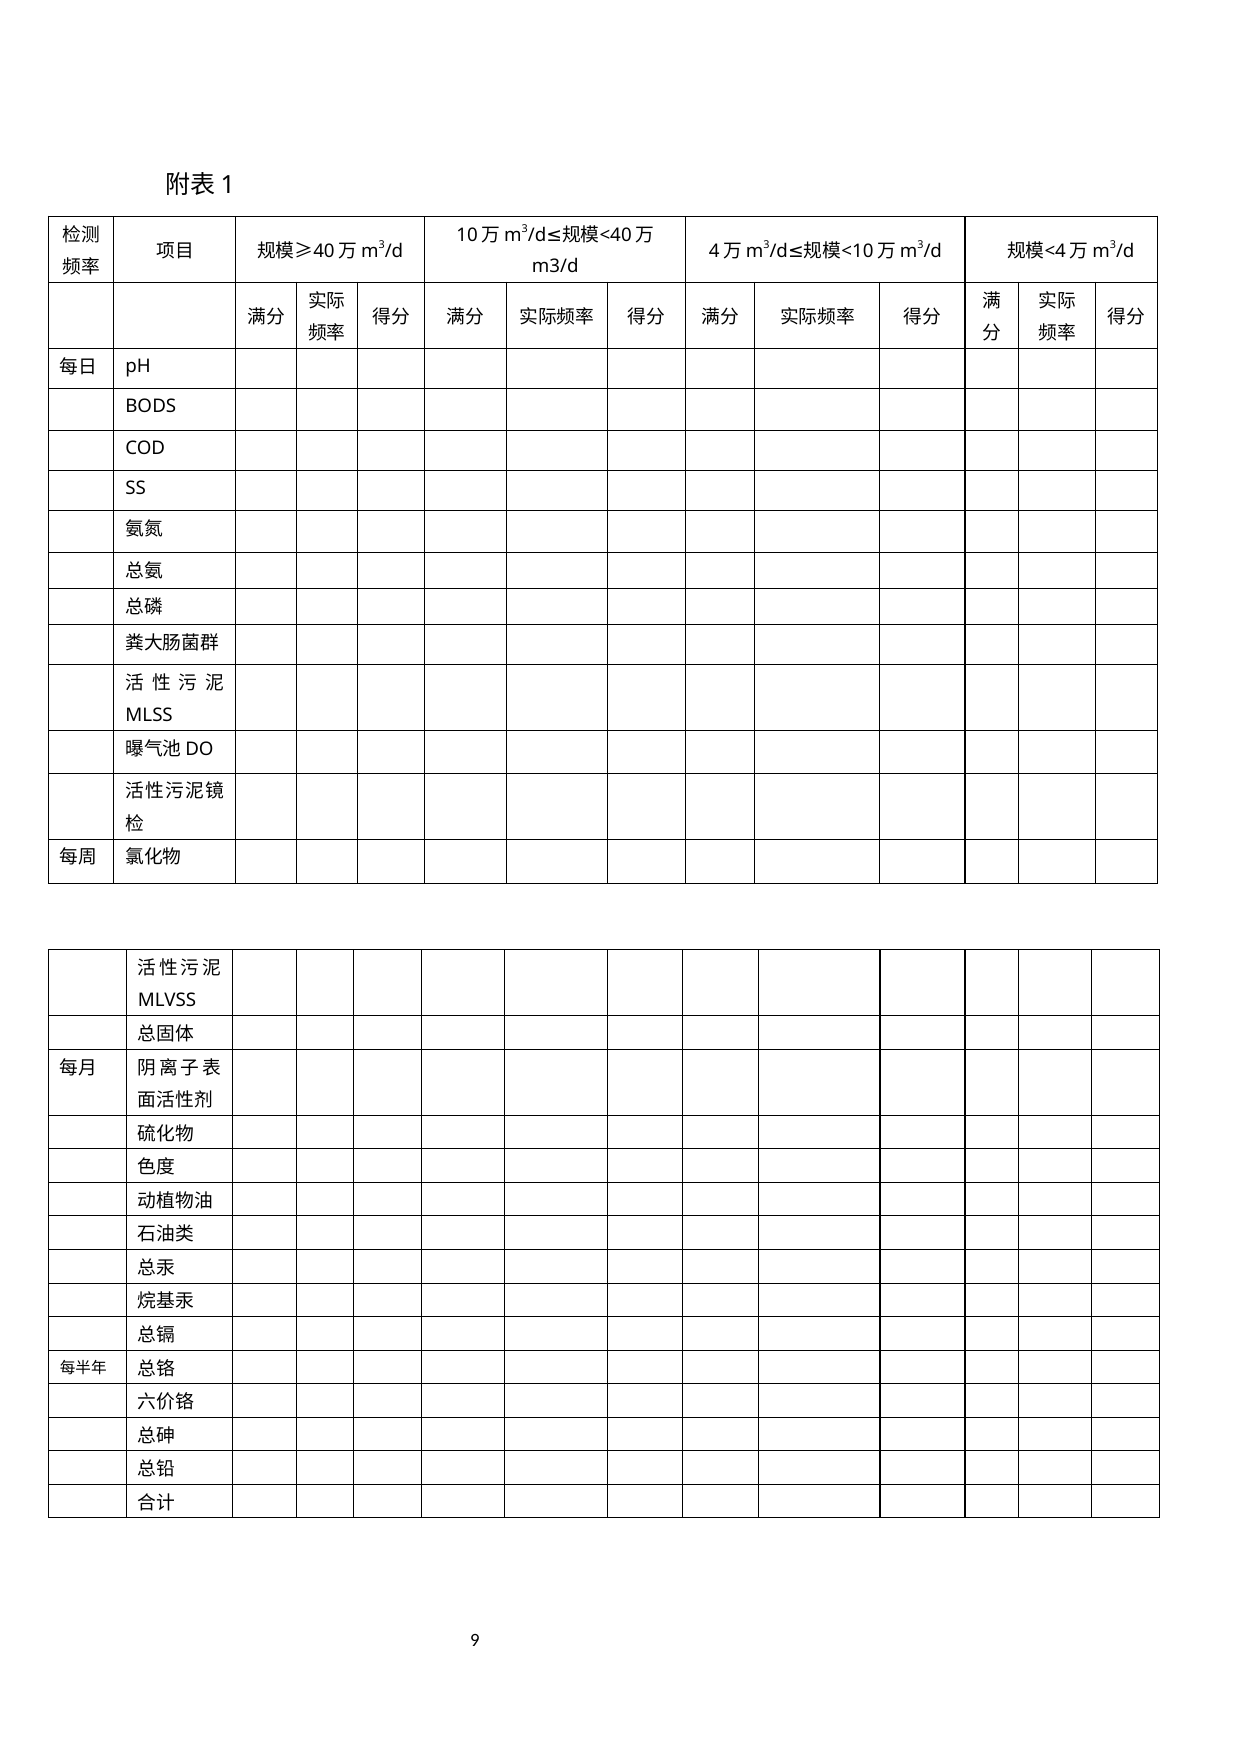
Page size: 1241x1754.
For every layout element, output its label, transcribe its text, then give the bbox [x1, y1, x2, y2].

table_cell [880, 625, 964, 664]
table_cell [686, 731, 754, 772]
table_cell [422, 1116, 504, 1148]
table_cell [881, 1250, 964, 1282]
table_cell [1019, 1284, 1091, 1316]
table_cell [759, 1485, 879, 1517]
table_cell [233, 1149, 296, 1182]
table_cell [505, 1116, 607, 1148]
table_cell [759, 1451, 879, 1484]
table_cell [233, 1384, 296, 1417]
table_cell [966, 1016, 1018, 1049]
table_cell [1096, 774, 1157, 838]
table_cell [297, 1050, 353, 1115]
table_cell [759, 1351, 879, 1383]
table_cell 实际 频率 [297, 283, 357, 348]
table_cell [1019, 511, 1095, 552]
table_header 规模≥40万m3/d [236, 217, 424, 282]
table_cell [608, 1149, 682, 1182]
table_cell [683, 1216, 758, 1249]
table_cell [683, 1116, 758, 1148]
table_cell [297, 1183, 353, 1215]
table_cell [966, 1451, 1018, 1484]
table_cell [507, 389, 607, 429]
table_cell [759, 1216, 879, 1249]
table_cell [966, 431, 1018, 470]
table_cell [1096, 553, 1157, 588]
table_cell [507, 431, 607, 470]
table_cell [297, 589, 357, 624]
table_cell [358, 431, 424, 470]
table_header [966, 950, 1018, 1015]
table_cell [686, 589, 754, 624]
table_cell [358, 553, 424, 588]
table_cell 曝气池DO [114, 731, 235, 772]
table_cell [49, 1451, 126, 1484]
table_cell 得分 [1096, 283, 1157, 348]
table_cell [759, 1384, 879, 1417]
table_cell [422, 1384, 504, 1417]
table_cell [759, 1116, 879, 1148]
table_cell [880, 774, 964, 838]
table_cell [49, 431, 113, 470]
table_cell [233, 1216, 296, 1249]
table_cell [354, 1050, 421, 1115]
table_cell [49, 665, 113, 730]
table_cell [422, 1216, 504, 1249]
table_cell [297, 1284, 353, 1316]
table_cell [507, 349, 607, 388]
table_cell [422, 1418, 504, 1450]
table_cell 色度 [127, 1149, 232, 1182]
table_cell [759, 1050, 879, 1115]
table_cell [966, 1384, 1018, 1417]
table_cell [1096, 665, 1157, 730]
table_cell [297, 1451, 353, 1484]
table_cell [425, 665, 506, 730]
table_header [505, 950, 607, 1015]
table_cell [881, 1351, 964, 1383]
table_cell [755, 431, 879, 470]
table_cell [297, 625, 357, 664]
table_cell [422, 1284, 504, 1316]
table_cell [236, 349, 296, 388]
table_cell [297, 1384, 353, 1417]
table_cell [880, 471, 964, 510]
table_cell [507, 511, 607, 552]
table_cell [1019, 389, 1095, 429]
table_cell [297, 1216, 353, 1249]
table_cell [759, 1418, 879, 1450]
table_cell [297, 1485, 353, 1517]
table_cell [425, 589, 506, 624]
table_cell [505, 1384, 607, 1417]
table_cell [354, 1384, 421, 1417]
table_cell [358, 840, 424, 883]
table_cell [1019, 1250, 1091, 1282]
table_cell [297, 731, 357, 772]
table_cell [686, 511, 754, 552]
table_cell [1092, 1216, 1159, 1249]
table_cell [608, 1284, 682, 1316]
table_cell [683, 1050, 758, 1115]
table_cell [1019, 1384, 1091, 1417]
table_cell [49, 589, 113, 624]
table_header 规模<4万m3/d [966, 217, 1157, 282]
table_cell [358, 349, 424, 388]
table_cell [608, 1183, 682, 1215]
table_cell [608, 553, 685, 588]
table_cell 粪大肠菌群 [114, 625, 235, 664]
table_cell [354, 1216, 421, 1249]
table_cell [881, 1216, 964, 1249]
table_cell [49, 1384, 126, 1417]
table_cell [755, 840, 879, 883]
table_cell [1092, 1384, 1159, 1417]
table_cell [1092, 1418, 1159, 1450]
table_cell SS [114, 471, 235, 510]
table_cell [425, 625, 506, 664]
table_cell [755, 389, 879, 429]
table_cell [1019, 431, 1095, 470]
table_cell [1019, 1216, 1091, 1249]
table_cell [881, 1317, 964, 1349]
table_cell [354, 1451, 421, 1484]
table_cell [881, 1116, 964, 1148]
table_cell [608, 1050, 682, 1115]
table_cell [297, 665, 357, 730]
table_cell [1019, 553, 1095, 588]
table_cell [1019, 1451, 1091, 1484]
table_cell 满分 [966, 283, 1018, 348]
table_cell 动植物油 [127, 1183, 232, 1215]
table_cell 满分 [686, 283, 754, 348]
table_cell [422, 1183, 504, 1215]
table_cell [881, 1384, 964, 1417]
table_cell [233, 1050, 296, 1115]
table_cell [608, 1384, 682, 1417]
table_cell [1019, 349, 1095, 388]
table_cell 每周 [49, 840, 113, 883]
table_header 项目 [114, 217, 235, 282]
table_cell [236, 840, 296, 883]
table_cell [1019, 1351, 1091, 1383]
table_cell [49, 1016, 126, 1049]
table_cell [608, 1351, 682, 1383]
table_cell [358, 589, 424, 624]
table_cell [683, 1384, 758, 1417]
table_cell [507, 840, 607, 883]
table_cell [233, 1284, 296, 1316]
table_cell [236, 511, 296, 552]
table_cell [1092, 1149, 1159, 1182]
table_cell [507, 665, 607, 730]
table_cell [49, 1418, 126, 1450]
table_cell 阴离子表面活性剂 [127, 1050, 232, 1115]
table_cell [1096, 349, 1157, 388]
table_cell [505, 1016, 607, 1049]
table_cell [297, 431, 357, 470]
table_header 活性污泥MLVSS [127, 950, 232, 1015]
table_cell [608, 774, 685, 838]
table_cell [1019, 589, 1095, 624]
table_cell [505, 1485, 607, 1517]
table_cell [1019, 1149, 1091, 1182]
table_cell [608, 1016, 682, 1049]
table_cell [236, 389, 296, 429]
table_cell [1096, 731, 1157, 772]
table_cell [966, 511, 1018, 552]
table_cell [759, 1016, 879, 1049]
table_cell 氨氮 [114, 511, 235, 552]
table_cell 氯化物 [114, 840, 235, 883]
table_header [683, 950, 758, 1015]
table_cell [759, 1284, 879, 1316]
table_cell [49, 389, 113, 429]
table_cell [422, 1149, 504, 1182]
table_cell [297, 511, 357, 552]
table_cell [881, 1183, 964, 1215]
table_cell [683, 1317, 758, 1349]
table_cell [49, 283, 113, 348]
table_cell [425, 431, 506, 470]
table_cell [1019, 731, 1095, 772]
table_cell [49, 1116, 126, 1148]
table_cell [1019, 774, 1095, 838]
table_cell 总镉 [127, 1317, 232, 1349]
table_cell [880, 349, 964, 388]
table_cell [425, 840, 506, 883]
table_cell [505, 1149, 607, 1182]
table_cell 总铅 [127, 1451, 232, 1484]
table_cell [49, 774, 113, 838]
table_cell [683, 1183, 758, 1215]
table_cell [966, 1317, 1018, 1349]
table_cell [1092, 1016, 1159, 1049]
table_cell [297, 1351, 353, 1383]
table_cell [755, 589, 879, 624]
table_cell [422, 1351, 504, 1383]
table_cell [966, 1149, 1018, 1182]
table_cell [881, 1050, 964, 1115]
table_cell [1019, 1485, 1091, 1517]
table_cell [1092, 1284, 1159, 1316]
table_cell BODS [114, 389, 235, 429]
table_cell 总铬 [127, 1351, 232, 1383]
table_cell [49, 1317, 126, 1349]
table_cell [1019, 625, 1095, 664]
table_cell 总汞 [127, 1250, 232, 1282]
table_cell [354, 1284, 421, 1316]
table_header [233, 950, 296, 1015]
table_cell [297, 1116, 353, 1148]
table_cell [608, 665, 685, 730]
table_cell [233, 1016, 296, 1049]
table_cell [1092, 1183, 1159, 1215]
table_cell 得分 [358, 283, 424, 348]
table_cell [49, 1216, 126, 1249]
table_cell [49, 553, 113, 588]
table_header [759, 950, 879, 1015]
table_cell [233, 1451, 296, 1484]
table_cell [236, 589, 296, 624]
table_cell 活性污泥MLSS [114, 665, 235, 730]
table_header [608, 950, 682, 1015]
table_header 检测 频率 [49, 217, 113, 282]
table_cell [233, 1485, 296, 1517]
table_cell [425, 511, 506, 552]
table_cell [297, 1016, 353, 1049]
table_cell [1092, 1485, 1159, 1517]
table_cell [1019, 1016, 1091, 1049]
table_cell [686, 553, 754, 588]
table_cell [686, 840, 754, 883]
table_cell [354, 1116, 421, 1148]
table_cell [505, 1451, 607, 1484]
table_cell [233, 1116, 296, 1148]
table_cell [966, 1485, 1018, 1517]
table_cell [49, 1284, 126, 1316]
table_cell 烷基汞 [127, 1284, 232, 1316]
table_cell [881, 1149, 964, 1182]
table_cell [425, 731, 506, 772]
table_cell [608, 1250, 682, 1282]
table_cell [236, 553, 296, 588]
table_cell [686, 471, 754, 510]
table_cell [49, 1149, 126, 1182]
table_cell [759, 1149, 879, 1182]
table_cell [49, 1183, 126, 1215]
table_cell [505, 1317, 607, 1349]
table_cell [686, 431, 754, 470]
table_cell [966, 1418, 1018, 1450]
table_cell [881, 1016, 964, 1049]
table_cell [683, 1016, 758, 1049]
table_cell [236, 471, 296, 510]
table_cell [881, 1418, 964, 1450]
table_cell [966, 471, 1018, 510]
table_cell [422, 1451, 504, 1484]
table_header 10万m3/d≤规模<40万m3/d [425, 217, 685, 282]
table_cell [422, 1050, 504, 1115]
table_cell [425, 389, 506, 429]
table_cell [233, 1418, 296, 1450]
table_cell 满分 [425, 283, 506, 348]
table_cell [608, 625, 685, 664]
table_cell [422, 1250, 504, 1282]
table_cell 每日 [49, 349, 113, 388]
table_cell [966, 731, 1018, 772]
table_cell [354, 1317, 421, 1349]
table_cell 活性污泥镜检 [114, 774, 235, 838]
table_header [354, 950, 421, 1015]
table_header [422, 950, 504, 1015]
table_cell [236, 731, 296, 772]
table_cell [966, 589, 1018, 624]
table_cell [608, 840, 685, 883]
table_cell [354, 1418, 421, 1450]
table_header [881, 950, 964, 1015]
table_cell [880, 665, 964, 730]
table_cell [505, 1250, 607, 1282]
table_cell [966, 1216, 1018, 1249]
table_cell [233, 1183, 296, 1215]
table_cell [1096, 840, 1157, 883]
table_cell [759, 1183, 879, 1215]
table_cell 总砷 [127, 1418, 232, 1450]
table_cell [354, 1149, 421, 1182]
table_cell [966, 389, 1018, 429]
table_cell [1019, 840, 1095, 883]
table_cell [297, 1149, 353, 1182]
table_cell [686, 389, 754, 429]
table_cell [49, 731, 113, 772]
table_cell [1096, 471, 1157, 510]
table_cell [354, 1183, 421, 1215]
table_cell [880, 731, 964, 772]
table_cell [608, 1317, 682, 1349]
table_cell [1092, 1050, 1159, 1115]
table_cell [297, 840, 357, 883]
table_cell [1092, 1317, 1159, 1349]
table_header [1092, 950, 1159, 1015]
table_cell [755, 349, 879, 388]
table_cell [608, 431, 685, 470]
table_cell [358, 665, 424, 730]
table_cell 得分 [608, 283, 685, 348]
table_cell [354, 1016, 421, 1049]
table_cell [608, 1216, 682, 1249]
table_cell [297, 471, 357, 510]
table_header [1019, 950, 1091, 1015]
table_cell 合计 [127, 1485, 232, 1517]
table_cell [49, 471, 113, 510]
table_cell [354, 1485, 421, 1517]
table_cell [880, 431, 964, 470]
table_cell [608, 349, 685, 388]
table_cell [608, 1451, 682, 1484]
table_cell [49, 1250, 126, 1282]
table_cell [507, 471, 607, 510]
table_cell [1096, 625, 1157, 664]
table_cell [354, 1250, 421, 1282]
table_cell [358, 389, 424, 429]
table_cell [236, 665, 296, 730]
table_cell [755, 731, 879, 772]
table_cell [358, 731, 424, 772]
table_cell [358, 774, 424, 838]
list 附表1 [165, 151, 1075, 216]
table_cell [425, 774, 506, 838]
table_cell [358, 625, 424, 664]
table_cell [683, 1284, 758, 1316]
table_cell [683, 1149, 758, 1182]
table_cell 总氨 [114, 553, 235, 588]
table_cell [297, 1418, 353, 1450]
table_cell [425, 471, 506, 510]
table_cell [683, 1451, 758, 1484]
table_cell [755, 553, 879, 588]
table_cell [507, 553, 607, 588]
table_cell [507, 774, 607, 838]
table_cell [1019, 1050, 1091, 1115]
table_cell [966, 1351, 1018, 1383]
table_cell [686, 625, 754, 664]
table_cell [608, 731, 685, 772]
table_cell [966, 1284, 1018, 1316]
table_cell [881, 1284, 964, 1316]
table_cell [608, 589, 685, 624]
table_cell [505, 1183, 607, 1215]
table_cell [759, 1250, 879, 1282]
table_cell [354, 1351, 421, 1383]
table_cell [1019, 1116, 1091, 1148]
table_cell [880, 840, 964, 883]
table_cell [608, 1418, 682, 1450]
table_cell [881, 1485, 964, 1517]
table_cell COD [114, 431, 235, 470]
table_cell [1096, 431, 1157, 470]
table_cell [233, 1317, 296, 1349]
table_cell [1096, 511, 1157, 552]
table_cell [233, 1250, 296, 1282]
table_cell [233, 1351, 296, 1383]
table_cell 得分 [880, 283, 964, 348]
table_cell [1019, 1418, 1091, 1450]
table_cell [297, 1317, 353, 1349]
table_header [297, 950, 353, 1015]
table_cell [880, 553, 964, 588]
table_cell [683, 1418, 758, 1450]
table_cell [683, 1250, 758, 1282]
table_cell [1019, 1183, 1091, 1215]
table_cell 总固体 [127, 1016, 232, 1049]
table_cell [49, 1485, 126, 1517]
table_cell [297, 389, 357, 429]
table_cell [1092, 1250, 1159, 1282]
table_cell 实际 频率 [1019, 283, 1095, 348]
table_cell [966, 553, 1018, 588]
table_cell [425, 349, 506, 388]
table_cell [49, 511, 113, 552]
table_cell [297, 349, 357, 388]
table_cell [297, 1250, 353, 1282]
table_cell [236, 625, 296, 664]
table_cell [608, 389, 685, 429]
table_cell [966, 625, 1018, 664]
table_cell [966, 1116, 1018, 1148]
table_cell [114, 283, 235, 348]
table_cell [1019, 471, 1095, 510]
table_cell [966, 840, 1018, 883]
table_cell [686, 665, 754, 730]
table_cell [1019, 1317, 1091, 1349]
table_cell [966, 1050, 1018, 1115]
table_cell pH [114, 349, 235, 388]
table_cell [683, 1485, 758, 1517]
table_cell 六价铬 [127, 1384, 232, 1417]
table_cell [966, 1250, 1018, 1282]
table_cell 每月 [49, 1050, 126, 1115]
table_cell [880, 589, 964, 624]
table_cell [966, 665, 1018, 730]
table_cell [1092, 1351, 1159, 1383]
table_header 4万m3/d≤规模<10万m3/d [686, 217, 964, 282]
table_cell 实际频率 [755, 283, 879, 348]
table_cell [422, 1317, 504, 1349]
table_cell [358, 511, 424, 552]
table_cell [608, 1485, 682, 1517]
table_cell [608, 471, 685, 510]
table_cell [755, 471, 879, 510]
table_cell [505, 1050, 607, 1115]
table_cell [755, 511, 879, 552]
table_cell [1096, 389, 1157, 429]
table_cell [505, 1284, 607, 1316]
table_cell [966, 774, 1018, 838]
table_cell [507, 731, 607, 772]
table_cell 实际频率 [507, 283, 607, 348]
table_cell [1019, 665, 1095, 730]
table_cell [755, 625, 879, 664]
table_cell [755, 774, 879, 838]
table_cell [507, 589, 607, 624]
table_header [49, 950, 126, 1015]
table_cell [759, 1317, 879, 1349]
table_cell [881, 1451, 964, 1484]
table_cell [422, 1016, 504, 1049]
table_cell 满分 [236, 283, 296, 348]
table_cell [236, 431, 296, 470]
table_cell [1092, 1451, 1159, 1484]
table_cell [608, 1116, 682, 1148]
table_cell [755, 665, 879, 730]
table_cell [422, 1485, 504, 1517]
table_cell [505, 1216, 607, 1249]
table_cell [1096, 589, 1157, 624]
table_cell [608, 511, 685, 552]
table_cell [966, 349, 1018, 388]
table_cell [686, 349, 754, 388]
table_cell [297, 553, 357, 588]
table_cell [505, 1351, 607, 1383]
table_cell [505, 1418, 607, 1450]
table_cell [966, 1183, 1018, 1215]
table_cell [425, 553, 506, 588]
table_cell [358, 471, 424, 510]
table_cell [507, 625, 607, 664]
table_cell [236, 774, 296, 838]
table_cell 石油类 [127, 1216, 232, 1249]
table_cell [880, 389, 964, 429]
table_cell 总磷 [114, 589, 235, 624]
table_cell 每半年 [49, 1351, 126, 1383]
table_cell [297, 774, 357, 838]
table_cell [686, 774, 754, 838]
table_cell [1092, 1116, 1159, 1148]
table_cell [880, 511, 964, 552]
table_cell [683, 1351, 758, 1383]
table_cell 硫化物 [127, 1116, 232, 1148]
table_cell [49, 625, 113, 664]
